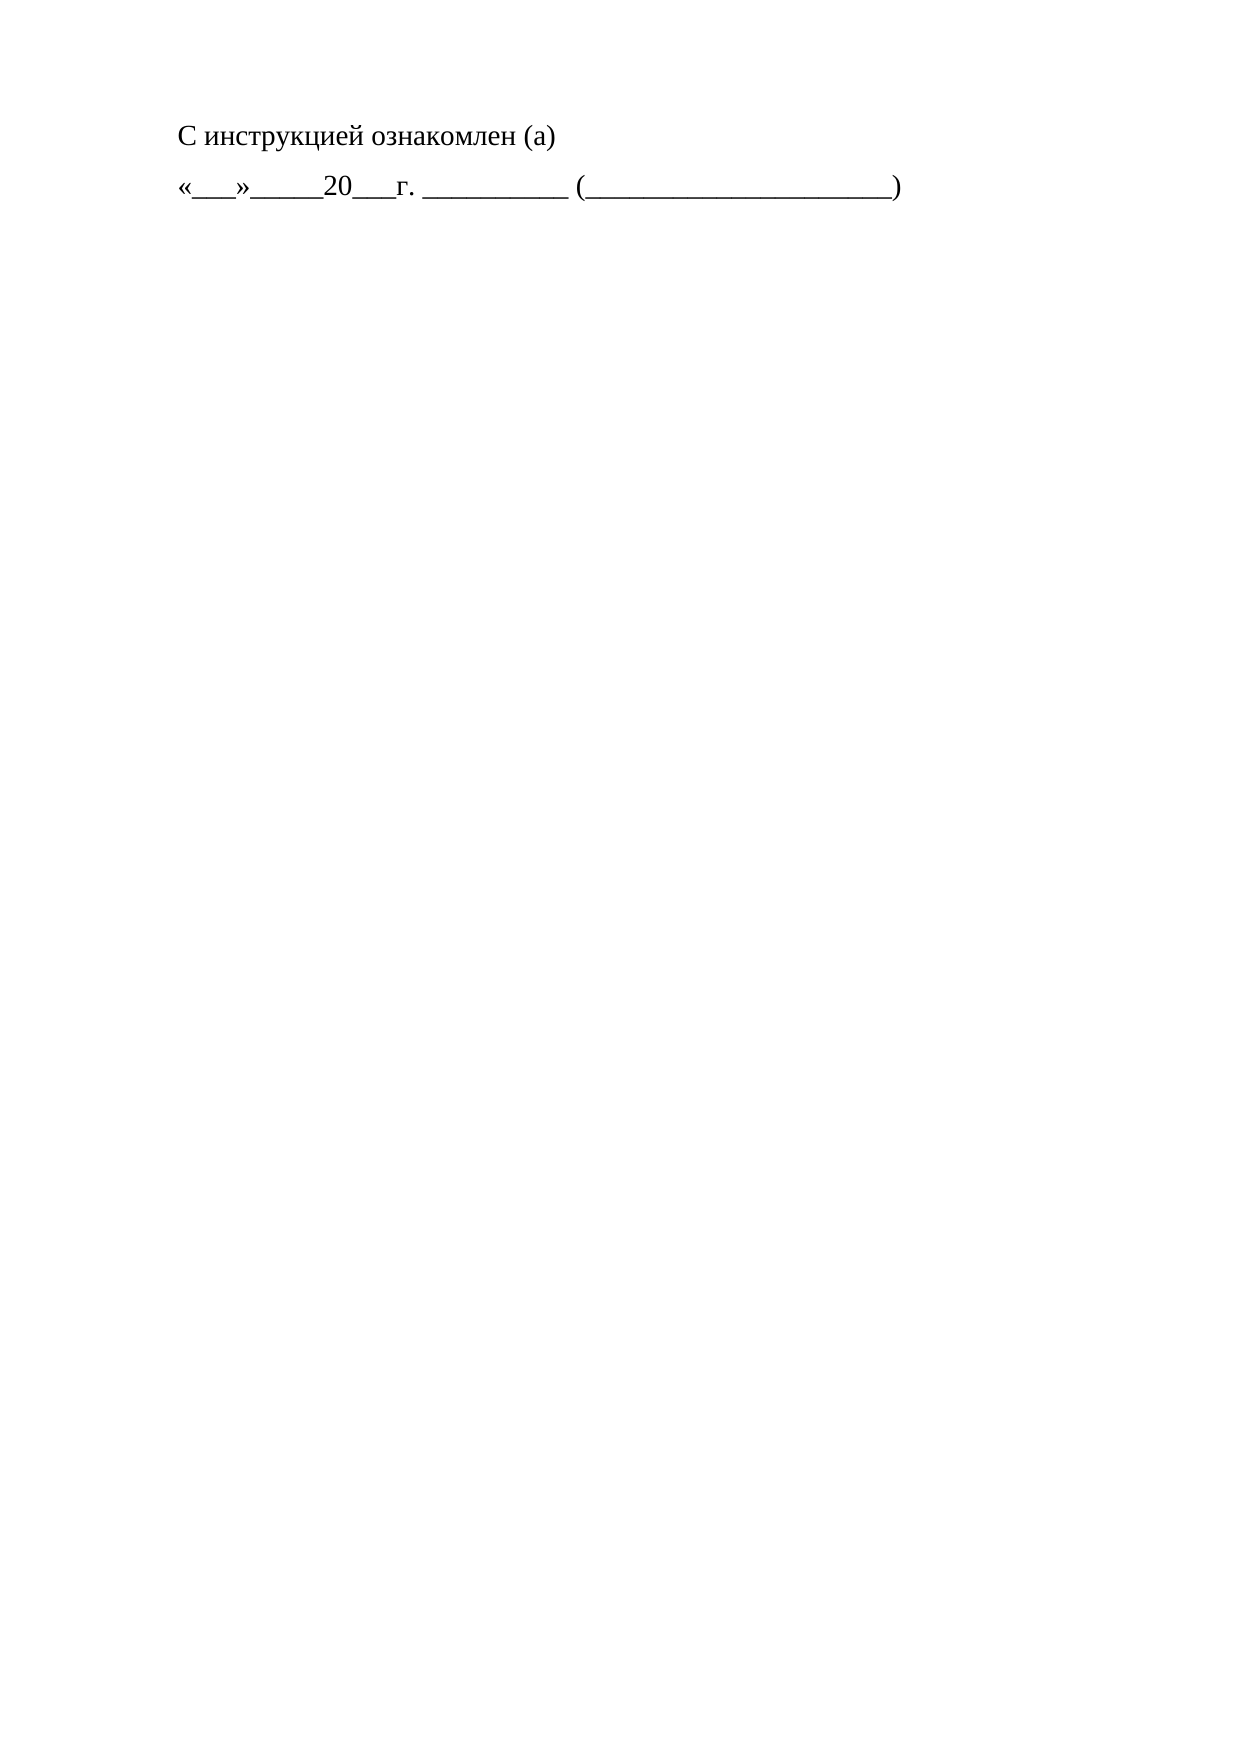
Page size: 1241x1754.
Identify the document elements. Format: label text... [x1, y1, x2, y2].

text С инструкцией ознакомлен (а) «___»_____20___г. __________ (_____________________) [177, 118, 1152, 202]
